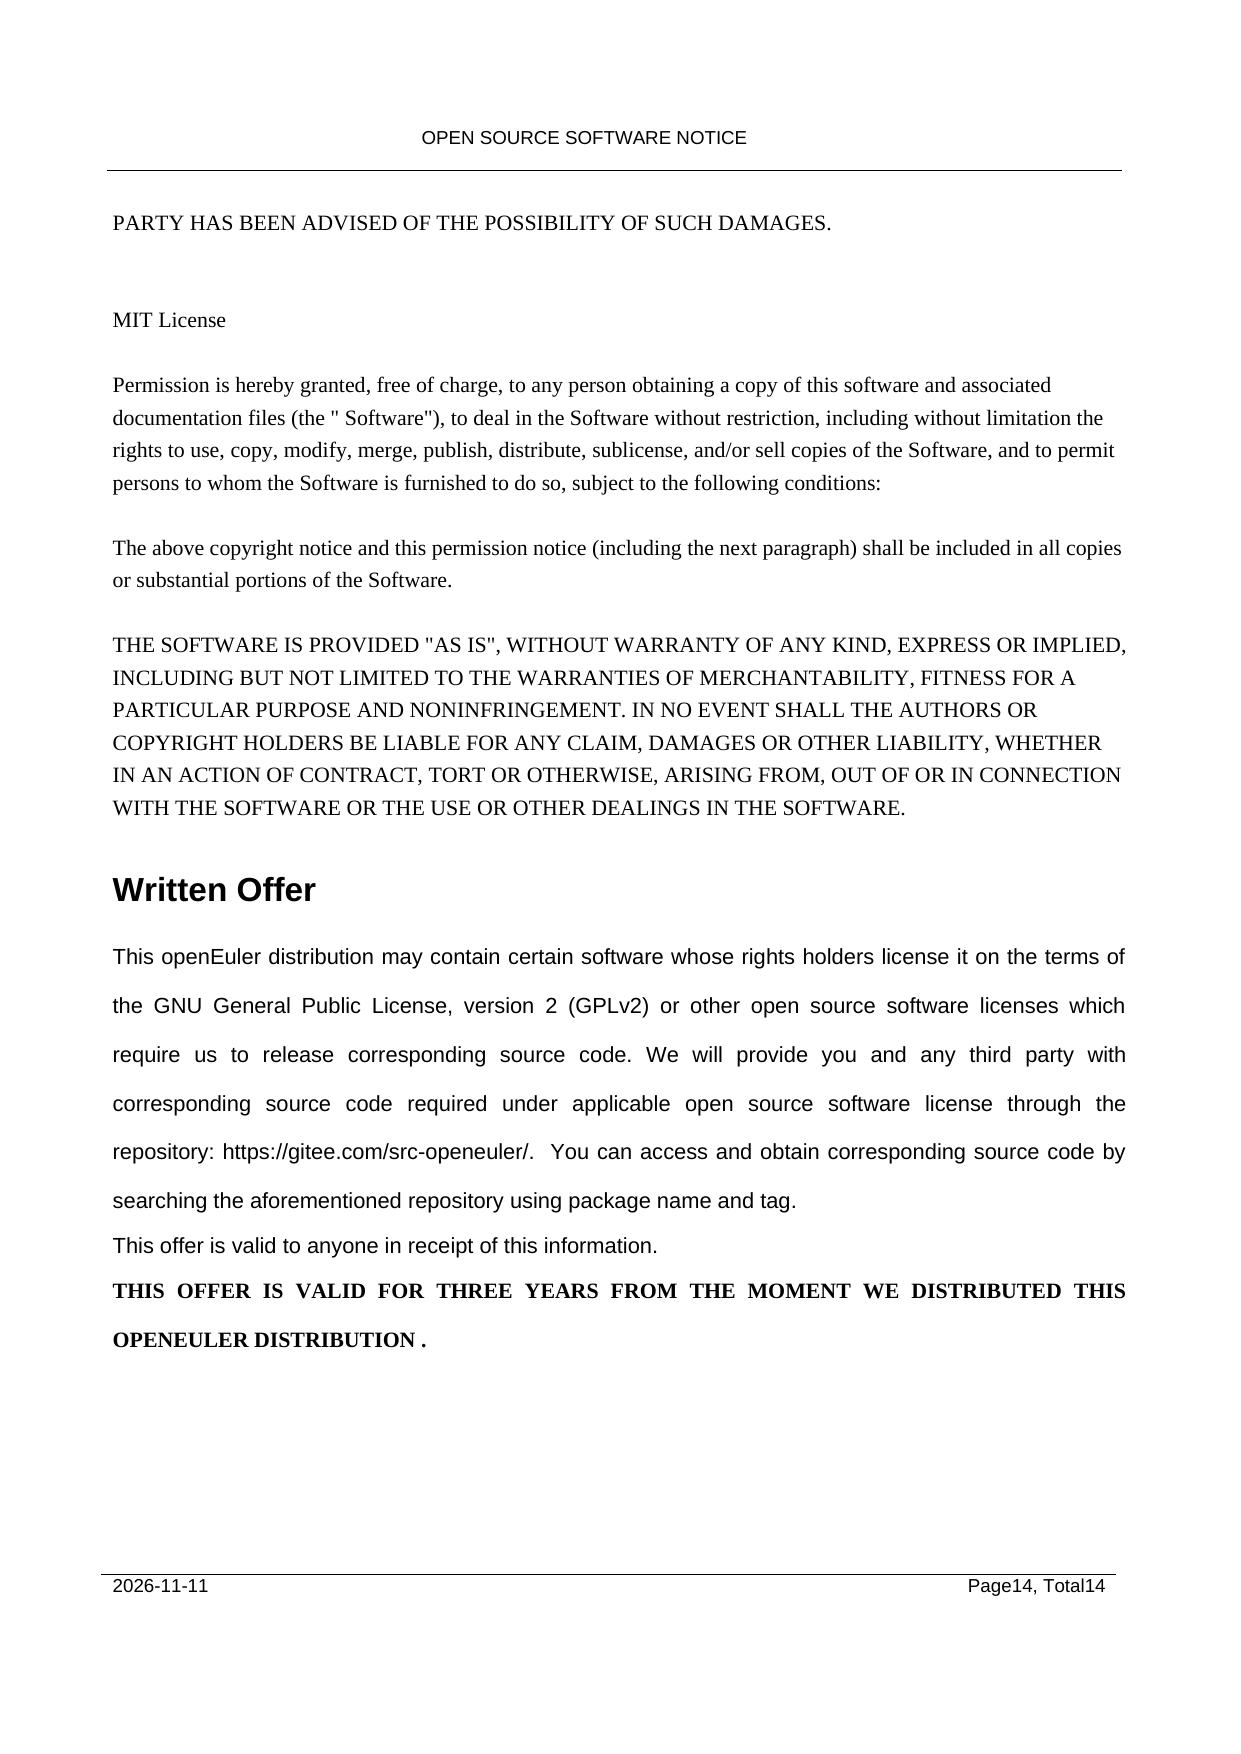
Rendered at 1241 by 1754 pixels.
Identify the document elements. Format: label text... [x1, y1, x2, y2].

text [112, 206, 1128, 856]
text This offer is valid to anyone in receipt of this information. [112, 1229, 1128, 1262]
text Written Offer [112, 856, 1128, 921]
text This openEuler distribution may contain certain software whose rights holders license it on the terms of the GNU General Public License, version 2 (GPLv2) or other open source software licenses which require us to release corresponding source code. We will provide you and any third party with corresponding source code required under applicable open source software license through the repository: https://gitee.com/src-openeuler/. You can access and obtain corresponding source code by searching the aforementioned repository using package name and tag. [112, 941, 1128, 1217]
text THIS OFFER IS VALID FOR THREE YEARS FROM THE MOMENT WE DISTRIBUTED THIS OPENEULER DISTRIBUTION . [112, 1274, 1128, 1356]
